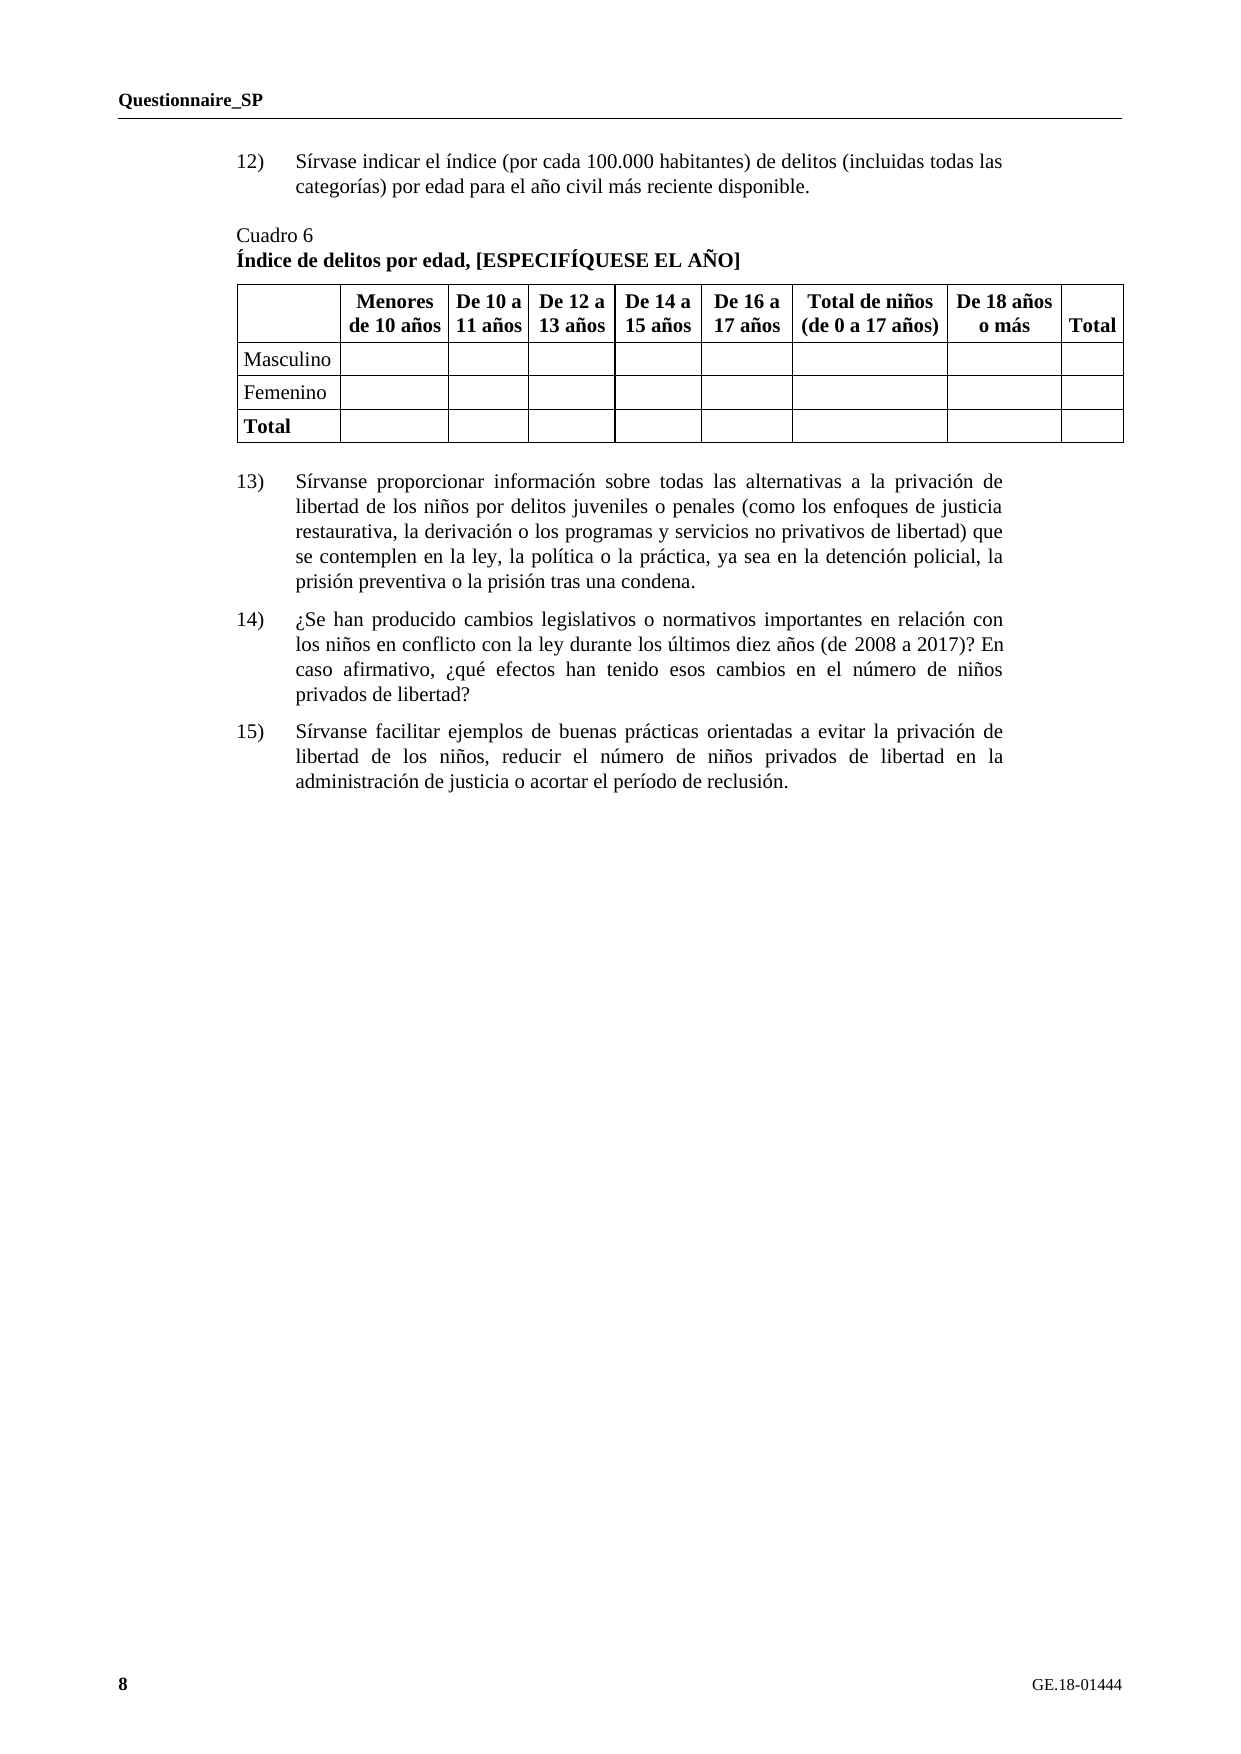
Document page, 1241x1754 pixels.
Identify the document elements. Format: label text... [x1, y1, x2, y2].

table_header De 12 a 13 años [529, 285, 614, 342]
table_header Total [1062, 285, 1123, 342]
text 15) Sírvanse facilitar ejemplos de buenas prácticas orientadas a evitar la privación de libertad de los niños, reducir el número de niños privados de libertad en la administración de justicia o acortar el período de reclusión. [236, 718, 1004, 793]
table_cell [529, 410, 614, 442]
table_cell [793, 343, 947, 375]
table_header De 18 años o más [948, 285, 1061, 342]
table_cell [793, 410, 947, 442]
text Índice de delitos por edad, [ESPECIFÍQUESE EL AÑO] [236, 247, 1004, 272]
table_cell [449, 376, 528, 408]
table_header De 14 a 15 años [616, 285, 701, 342]
table_cell [1062, 410, 1123, 442]
table_cell Femenino [238, 376, 340, 408]
text 12) Sírvase indicar el índice (por cada 100.000 habitantes) de delitos (incluidas todas las categorías) por edad para el año civil más reciente disponible. [236, 148, 1004, 198]
table_cell [948, 410, 1061, 442]
table_header De 10 a 11 años [449, 285, 528, 342]
table_cell [702, 376, 792, 408]
table_cell [948, 376, 1061, 408]
text 14) ¿Se han producido cambios legislativos o normativos importantes en relación con los niños en conflicto con la ley durante los últimos diez años (de 2008 a 2017)? En caso afirmativo, ¿qué efectos han tenido esos cambios en el número de niños privados de libertad? [236, 606, 1004, 706]
table_cell [1062, 376, 1123, 408]
table_cell [529, 343, 614, 375]
table_cell [616, 343, 701, 375]
table_cell [1062, 343, 1123, 375]
subtitle Cuadro 6 [236, 223, 1004, 247]
table_cell [948, 343, 1061, 375]
table_cell [341, 343, 448, 375]
table_cell [449, 343, 528, 375]
table_cell Masculino [238, 343, 340, 375]
table_cell [793, 376, 947, 408]
table_cell [341, 376, 448, 408]
table_cell [341, 410, 448, 442]
table_header [238, 285, 340, 342]
table_cell [702, 410, 792, 442]
table_header Total de niños (de 0 a 17 años) [793, 285, 947, 342]
text 13) Sírvanse proporcionar información sobre todas las alternativas a la privación de libertad de los niños por delitos juveniles o penales (como los enfoques de justicia restaurativa, la derivación o los programas y servicios no privativos de libertad) que se contemplen en la ley, la política o la práctica, ya sea en la detención policial, la prisión preventiva o la prisión tras una condena. [236, 468, 1004, 593]
table_cell [702, 343, 792, 375]
table_cell [616, 376, 701, 408]
table_header Menores de 10 años [341, 285, 448, 342]
table_cell Total [238, 410, 340, 442]
table_cell [616, 410, 701, 442]
table_header De 16 a 17 años [702, 285, 792, 342]
table_cell [529, 376, 614, 408]
table_cell [449, 410, 528, 442]
